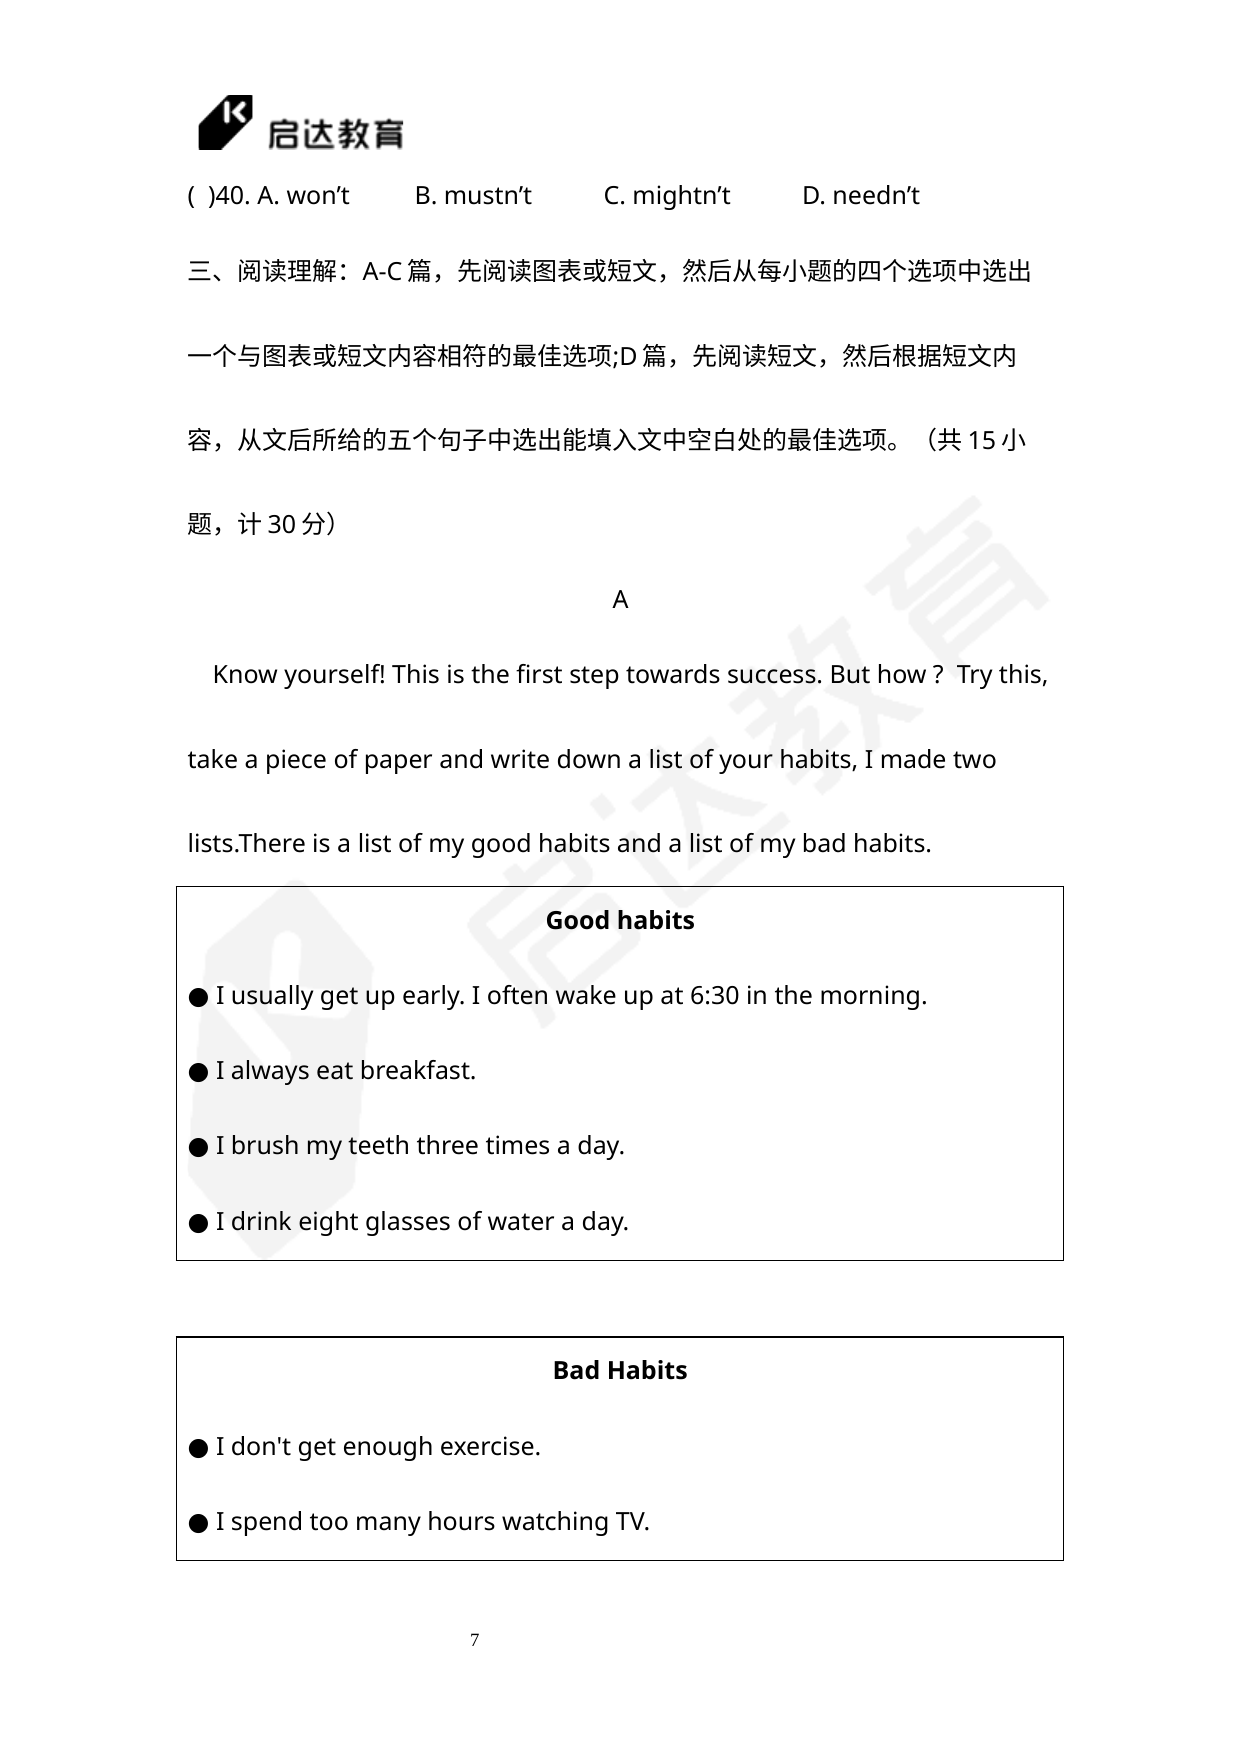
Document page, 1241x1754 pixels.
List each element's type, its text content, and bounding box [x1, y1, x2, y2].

text Know yourself! This is the first step towards success. But how ? Try this, take a piece of paper and write down a list of your habits, I made two lists.There is a list of my good habits and a list of my bad habits. [187, 642, 1053, 876]
table_header Good habits ● I usually get up early. I often wake up at 6:30 in the morning. ● I always eat breakfast. ● I brush my teeth three times a day. ● I drink eight glasses of water a day. [177, 887, 1063, 1260]
picture [198, 95, 404, 150]
text A [187, 566, 1053, 631]
text ( )40. A. won’t B. mustn’t C. mightn’t D. needn’t [187, 162, 1053, 227]
text 三、阅读理解：A-C篇，先阅读图表或短文，然后从每小题的四个选项中选出一个与图表或短文内容相符的最佳选项;D篇，先阅读短文，然后根据短文内容，从文后所给的五个句子中选出能填入文中空白处的最佳选项。（共15小题，计30分） [187, 237, 1053, 556]
